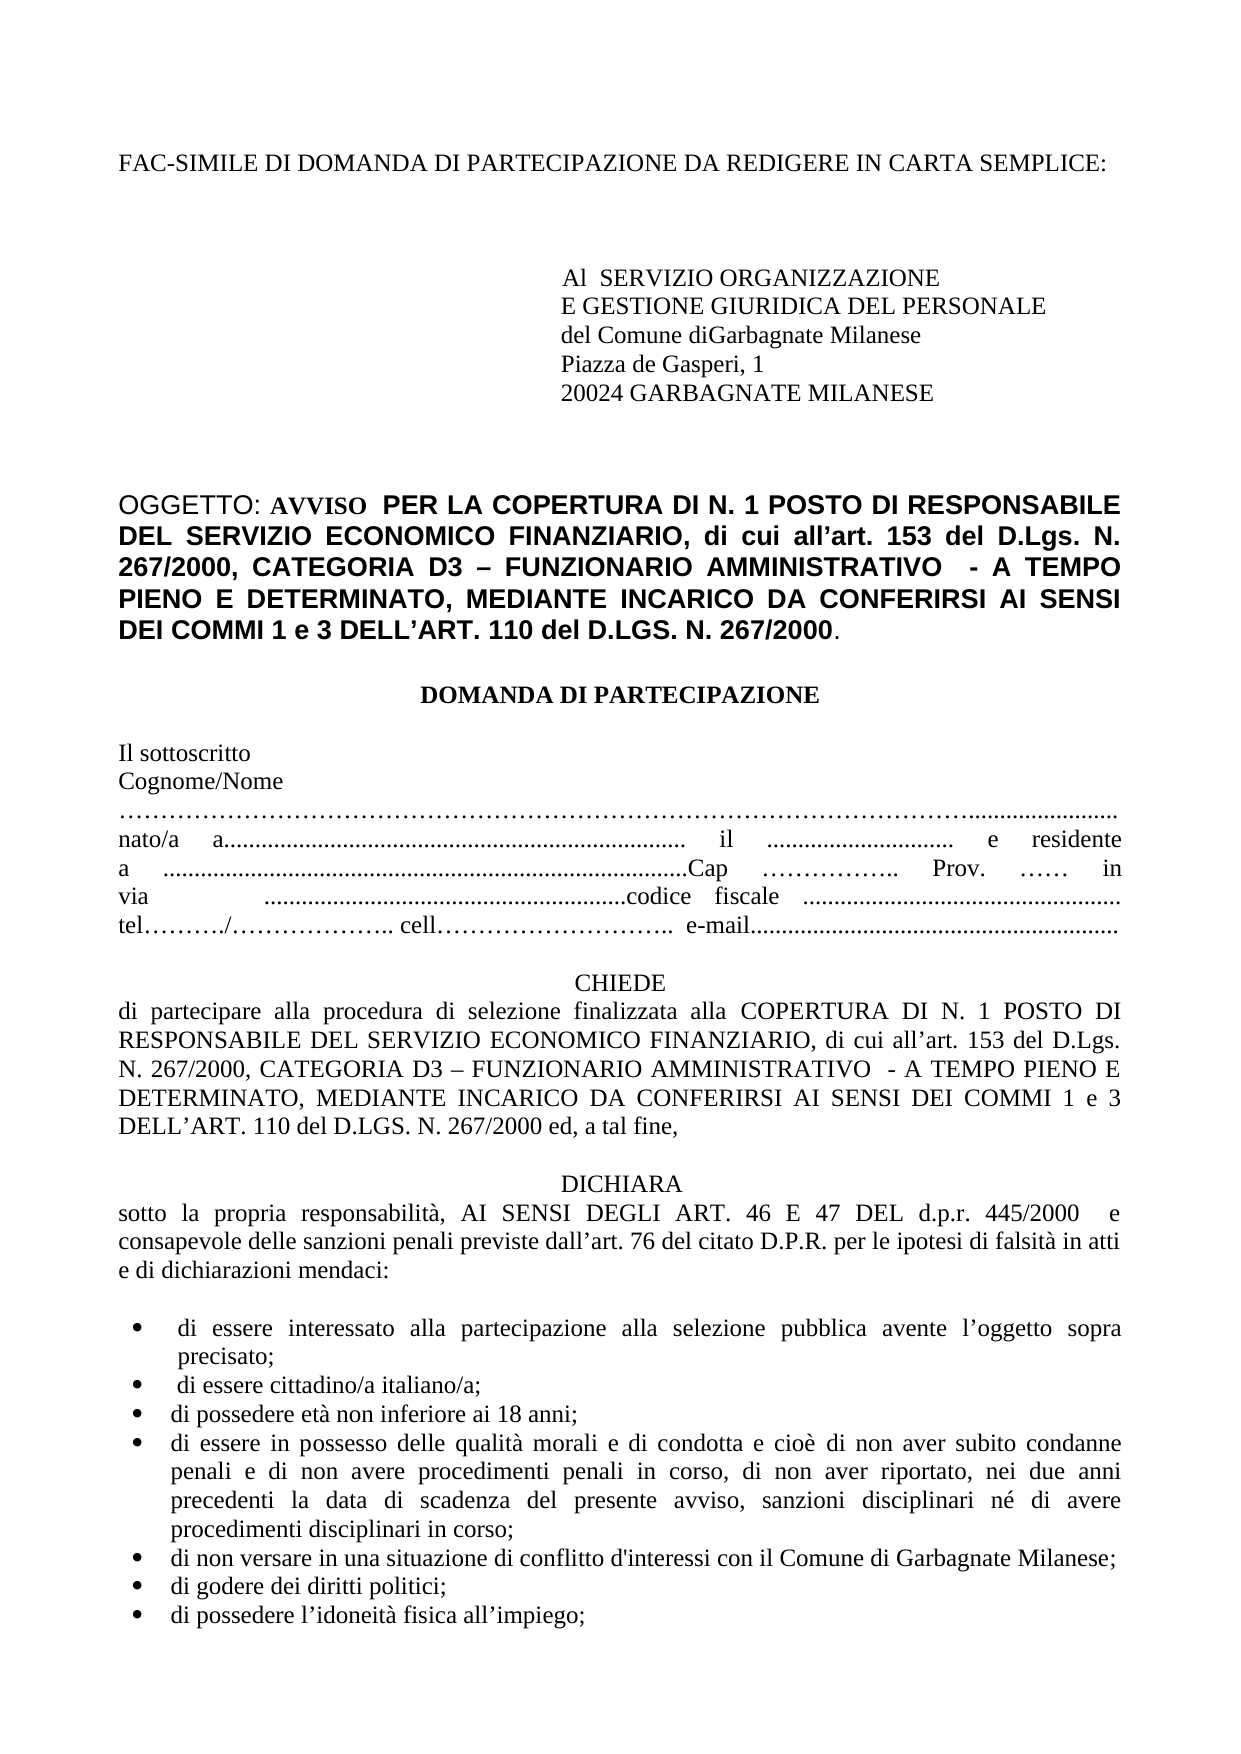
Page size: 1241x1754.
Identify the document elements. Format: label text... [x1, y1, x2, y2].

text DICHIARA [118, 1169, 1122, 1198]
text Il sottoscritto [118, 738, 1122, 766]
text E GESTIONE GIURIDICA DEL PERSONALE [118, 291, 1122, 320]
list di non versare in una situazione di conflitto d'interessi con il Comune di Garbagnate Milanese; [133, 1543, 1122, 1571]
text Cognome/Nome …………………………………………………………………………………………........................nato/a a.......................................................................... il .............................. e residente a ....................................................................................Cap …………….. Prov. …… in via ..........................................................codice fiscale ................................................... tel………./……………….. cell……………………….. e-mail........................................................... [118, 766, 1122, 939]
text Al SERVIZIO ORGANIZZAZIONE [118, 263, 1122, 291]
text di partecipare alla procedura di selezione finalizzata alla COPERTURA DI N. 1 POSTO DI RESPONSABILE DEL SERVIZIO ECONOMICO FINANZIARIO, di cui all’art. 153 del D.Lgs. N. 267/2000, CATEGORIA D3 – FUNZIONARIO AMMINISTRATIVO - A TEMPO PIENO E DETERMINATO, MEDIANTE INCARICO DA CONFERIRSI AI SENSI DEI COMMI 1 e 3 DELL’ART. 110 del D.LGS. N. 267/2000 ed, a tal fine, [118, 996, 1122, 1140]
list di essere cittadino/a italiano/a; [133, 1370, 1122, 1399]
text CHIEDE [118, 968, 1122, 996]
list di godere dei diritti politici; [133, 1571, 1122, 1600]
list di possedere età non inferiore ai 18 anni; [133, 1399, 1122, 1428]
list di possedere l’idoneità fisica all’impiego; [133, 1600, 1122, 1629]
text DOMANDA DI PARTECIPAZIONE [118, 680, 1122, 709]
text FAC-SIMILE DI DOMANDA DI PARTECIPAZIONE DA REDIGERE IN CARTA SEMPLICE: [118, 148, 1122, 176]
list di essere in possesso delle qualità morali e di condotta e cioè di non aver subito condanne penali e di non avere procedimenti penali in corso, di non aver riportato, nei due anni precedenti la data di scadenza del presente avviso, sanzioni disciplinari né di avere procedimenti disciplinari in corso; [133, 1428, 1122, 1543]
text sotto la propria responsabilità, AI SENSI DEGLI ART. 46 E 47 DEL d.p.r. 445/2000 e consapevole delle sanzioni penali previste dall’art. 76 del citato D.P.R. per le ipotesi di falsità in atti e di dichiarazioni mendaci: [118, 1198, 1122, 1284]
text 20024 GARBAGNATE MILANESE [118, 378, 1122, 406]
text del Comune di Garbagnate Milanese [118, 320, 1122, 349]
text Piazza de Gasperi, 1 [118, 349, 1122, 378]
list di essere interessato alla partecipazione alla selezione pubblica avente l’oggetto sopra precisato; [133, 1313, 1122, 1370]
subtitle OGGETTO: AVVISO PER LA COPERTURA DI N. 1 POSTO DI RESPONSABILE DEL SERVIZIO ECONOMICO FINANZIARIO, di cui all’art. 153 del D.Lgs. N. 267/2000, CATEGORIA D3 – FUNZIONARIO AMMINISTRATIVO - A TEMPO PIENO E DETERMINATO, MEDIANTE INCARICO DA CONFERIRSI AI SENSI DEI COMMI 1 e 3 DELL’ART. 110 del D.LGS. N. 267/2000. [118, 489, 1122, 645]
